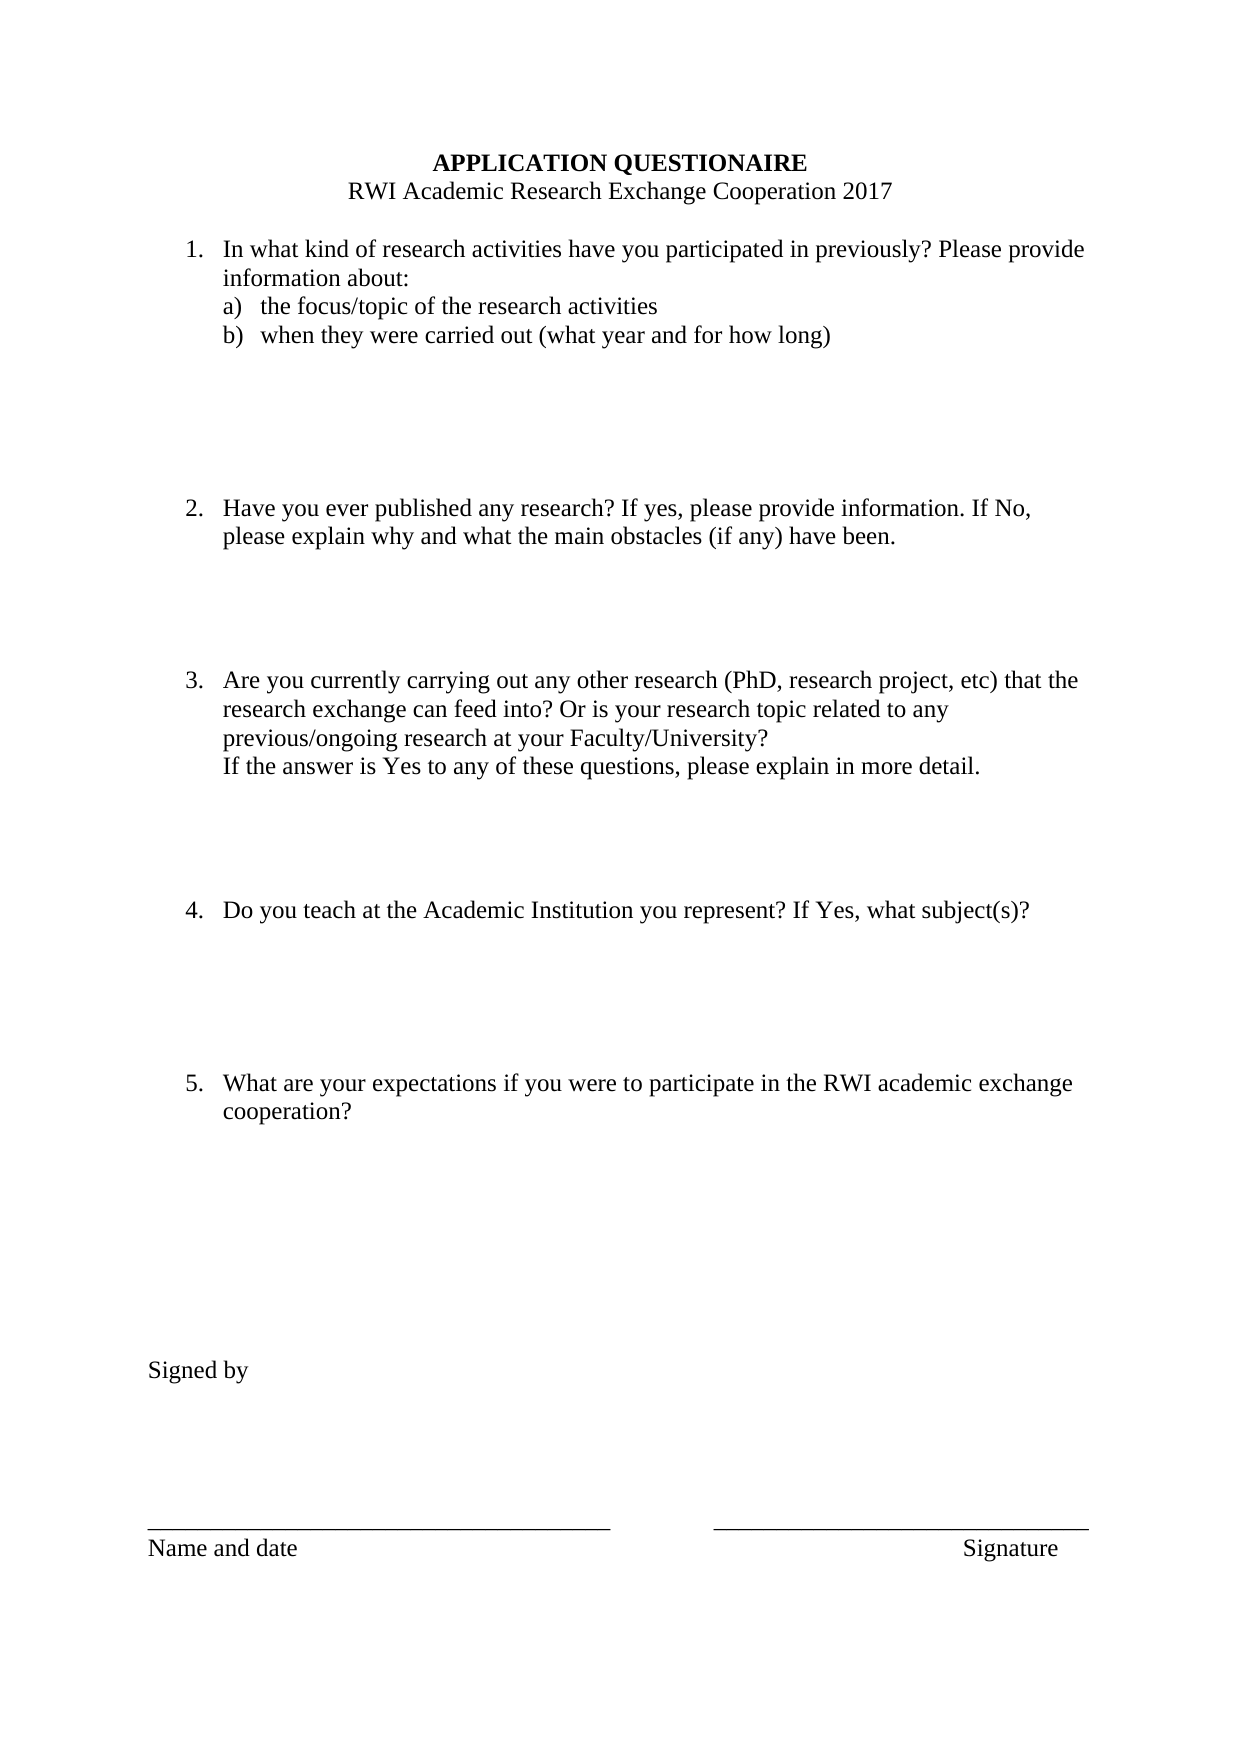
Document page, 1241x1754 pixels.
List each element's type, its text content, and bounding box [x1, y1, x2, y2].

list the focus/topic of the research activities [223, 291, 1093, 320]
list Are you currently carrying out any other research (PhD, research project, etc) that the research exchange can feed into? Or is your research topic related to any previous/ongoing research at your Faculty/University? [185, 665, 1093, 751]
text _____________________________________ ______________________________ [148, 1504, 1093, 1533]
list Do you teach at the Academic Institution you represent? If Yes, what subject(s)? [185, 895, 1093, 924]
text Signed by [148, 1355, 1093, 1384]
list In what kind of research activities have you participated in previously? Please provide information about: [185, 234, 1093, 291]
text APPLICATION QUESTIONAIRE [148, 148, 1093, 176]
list What are your expectations if you were to participate in the RWI academic exchange cooperation? [185, 1068, 1093, 1125]
text RWI Academic Research Exchange Cooperation 2017 [148, 176, 1093, 205]
list when they were carried out (what year and for how long) [223, 320, 1093, 349]
text Name and date Signature [148, 1533, 1093, 1561]
list Have you ever published any research? If yes, please provide information. If No, please explain why and what the main obstacles (if any) have been. [185, 493, 1093, 550]
list If the answer is Yes to any of these questions, please explain in more detail. [223, 751, 1093, 780]
